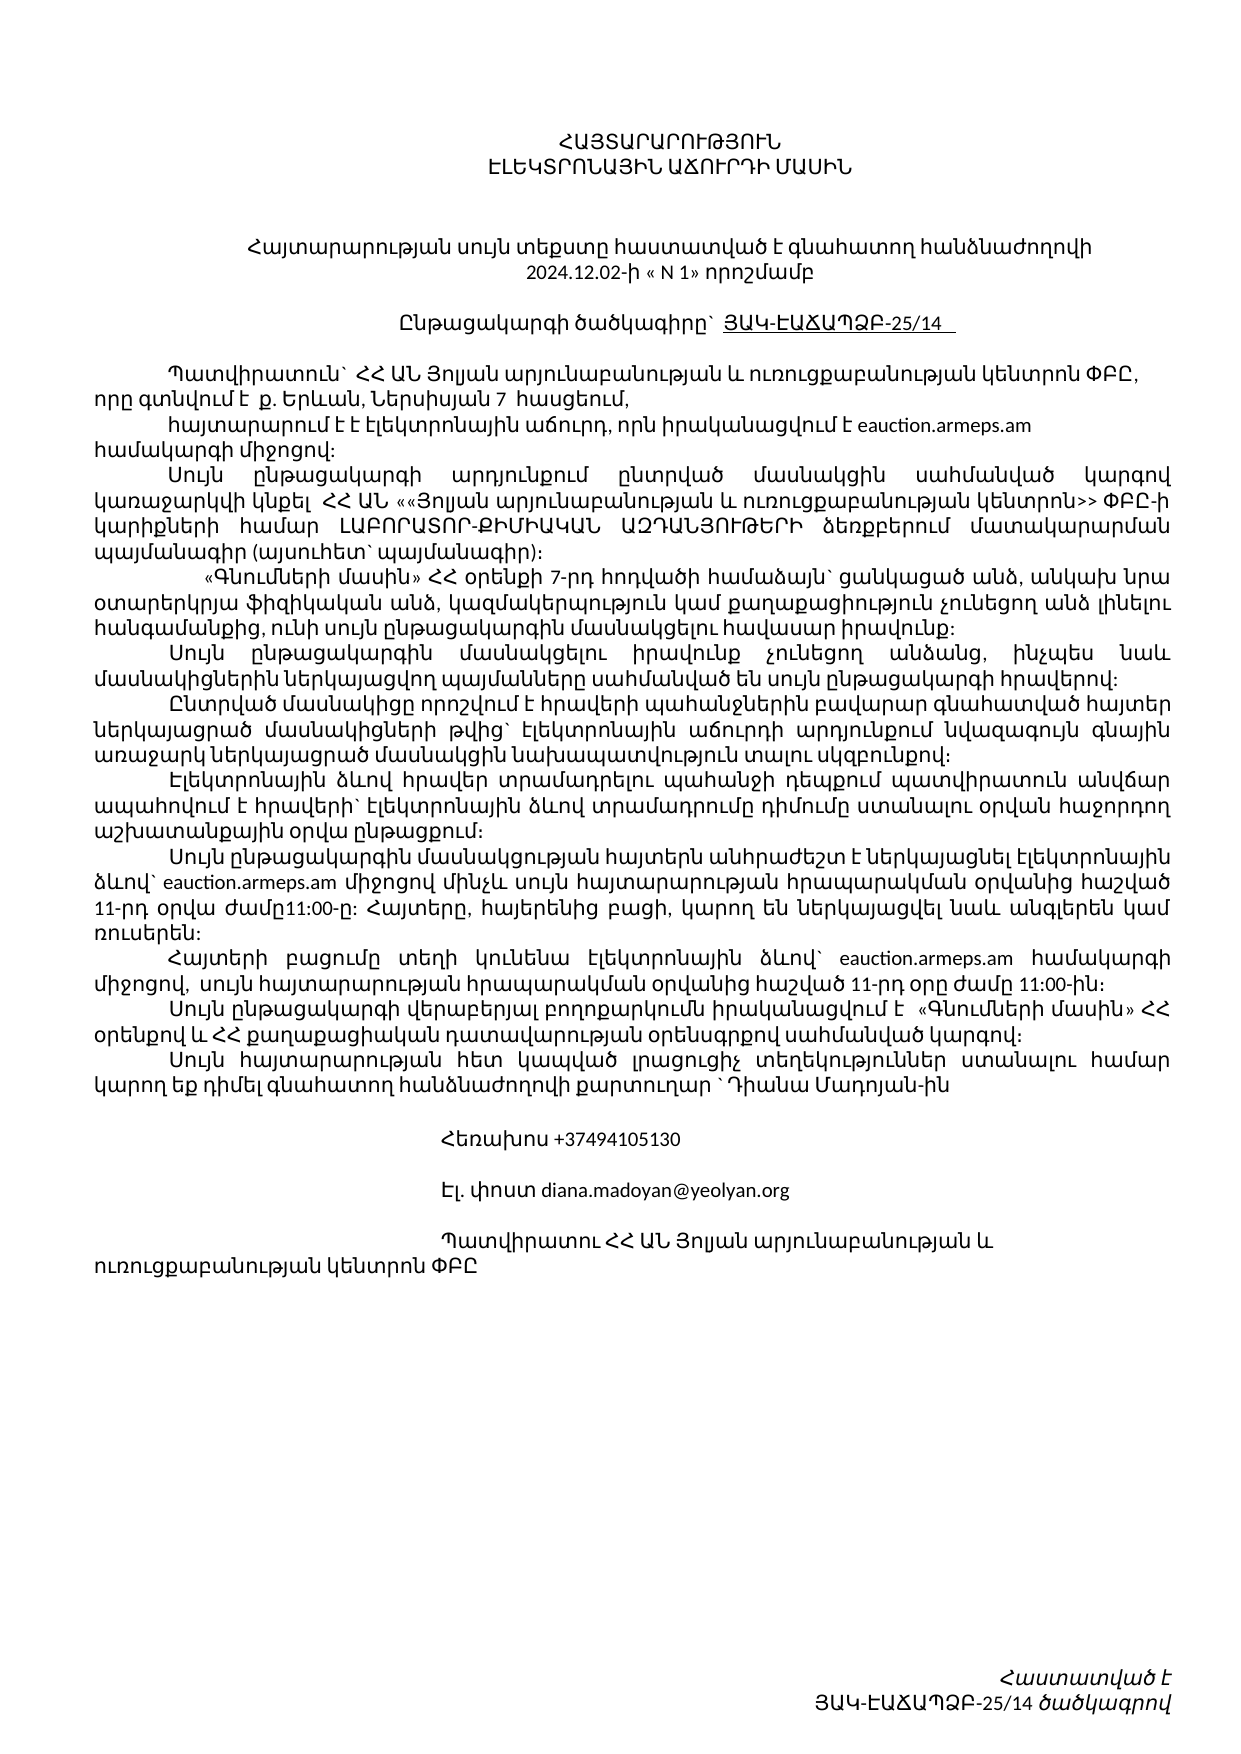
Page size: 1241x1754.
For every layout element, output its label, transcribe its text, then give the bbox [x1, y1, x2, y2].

text Էլ. փոստ diana.madoyan@yeolyan.org [94, 1177, 1171, 1203]
text Սույն ընթացակարգին մասնակցության հայտերն անհրաժեշտ է ներկայացնել էլեկտրոնային ձևով` eauction.armeps.am միջոցով մինչև սույն հայտարարության հրապարակման օրվանից հաշված 11-րդ օրվա ժամը11:00-ը: Հայտերը, հայերենից բացի, կարող են ներկայացվել նաև անգլերեն կամ ռուսերեն: [94, 844, 1171, 946]
text 2024.12.02 -ի « N 1» որոշմամբ [94, 259, 1171, 285]
text Պատվիրատուն` ՀՀ ԱՆ Յոլյան արյունաբանության և ուռուցքաբանության կենտրոն ՓԲԸ, որը գտնվում է ք. Երևան, Ներսիսյան 7 հասցեում, [94, 361, 1171, 412]
text Հեռախոս +37494105130 [94, 1126, 1171, 1152]
text Ընթացակարգի ծածկագիրը` ՅԱԿ-ԷԱՃԱՊՁԲ-25/14 [94, 310, 1171, 336]
text Սույն ընթացակարգի արդյունքում ընտրված մասնակցին սահմանված կարգով կառաջարկվի կնքել ՀՀ ԱՆ ««Յոլյան արյունաբանության և ուռուցքաբանության կենտրոն>> ՓԲԸ-ի կարիքների համար ԼԱԲՈՐԱՏՈՐ-ՔԻՄԻԱԿԱՆ ԱԶԴԱՆՅՈՒԹԵՐԻ ձեռքբերում մատակարարման պայմանագիր (այսուհետ` պայմանագիր)։ [94, 463, 1171, 564]
text Սույն հայտարարության հետ կապված լրացուցիչ տեղեկություններ ստանալու համար կարող եք դիմել գնահատող հանձնաժողովի քարտուղար ` Դիանա Մադոյան-ին [94, 1047, 1171, 1098]
text հայտարարում է է էլեկտրոնային աճուրդ, որն իրականացվում է eauction.armeps.am համակարգի միջոցով: [94, 412, 1171, 463]
text Սույն ընթացակարգին մասնակցելու իրավունք չունեցող անձանց, ինչպես նաև մասնակիցներին ներկայացվող պայմանները սահմանված են սույն ընթացակարգի հրավերով: [94, 641, 1171, 691]
text Էլեկտրոնային ձևով հրավեր տրամադրելու պահանջի դեպքում պատվիրատուն անվճար ապահովում է հրավերի` էլեկտրոնային ձևով տրամադրումը դիմումը ստանալու օրվան հաջորդող աշխատանքային օրվա ընթացքում։ [94, 768, 1171, 844]
text Ընտրված մասնակիցը որոշվում է հրավերի պահանջներին բավարար գնահատված հայտեր ներկայացրած մասնակիցների թվից` էլեկտրոնային աճուրդի արդյունքում նվազագույն գնային առաջարկ ներկայացրած մասնակցին նախապատվություն տալու սկզբունքով։ [94, 691, 1171, 768]
text Սույն ընթացակարգի վերաբերյալ բողոքարկումն իրականացվում է «Գնումների մասին» ՀՀ օրենքով և ՀՀ քաղաքացիական դատավարության օրենսգրքով սահմանված կարգով։ [94, 996, 1171, 1047]
text «Գնումների մասին» ՀՀ օրենքի 7-րդ հոդվածի համաձայն` ցանկացած անձ, անկախ նրա օտարերկրյա ֆիզիկական անձ, կազմակերպություն կամ քաղաքացիություն չունեցող անձ լինելու հանգամանքից, ունի սույն ընթացակարգին մասնակցելու հավասար իրավունք: [94, 564, 1171, 641]
text Հայտարարության սույն տեքստը հաստատված է գնահատող հանձնաժողովի [94, 234, 1171, 259]
text Պատվիրատու ՀՀ ԱՆ Յոլյան արյունաբանության և ուռուցքաբանության կենտրոն ՓԲԸ [94, 1228, 1171, 1279]
text ՅԱԿ-ԷԱՃԱՊՁԲ-25/14 ծածկագրով [94, 1690, 1171, 1716]
text Հայտերի բացումը տեղի կունենա էլեկտրոնային ձևով` eauction.armeps.am համակարգի միջոցով, սույն հայտարարության հրապարակման օրվանից հաշված 11-րդ օրը ժամը 11:00-ին։ [94, 946, 1171, 996]
text ՀԱՅՏԱՐԱՐՈՒԹՅՈՒՆ [94, 129, 1171, 154]
text ԷԼԵԿՏՐՈՆԱՅԻՆ ԱՃՈՒՐԴԻ ՄԱՍԻՆ [94, 154, 1171, 180]
text Հաստատված է [94, 1665, 1171, 1690]
